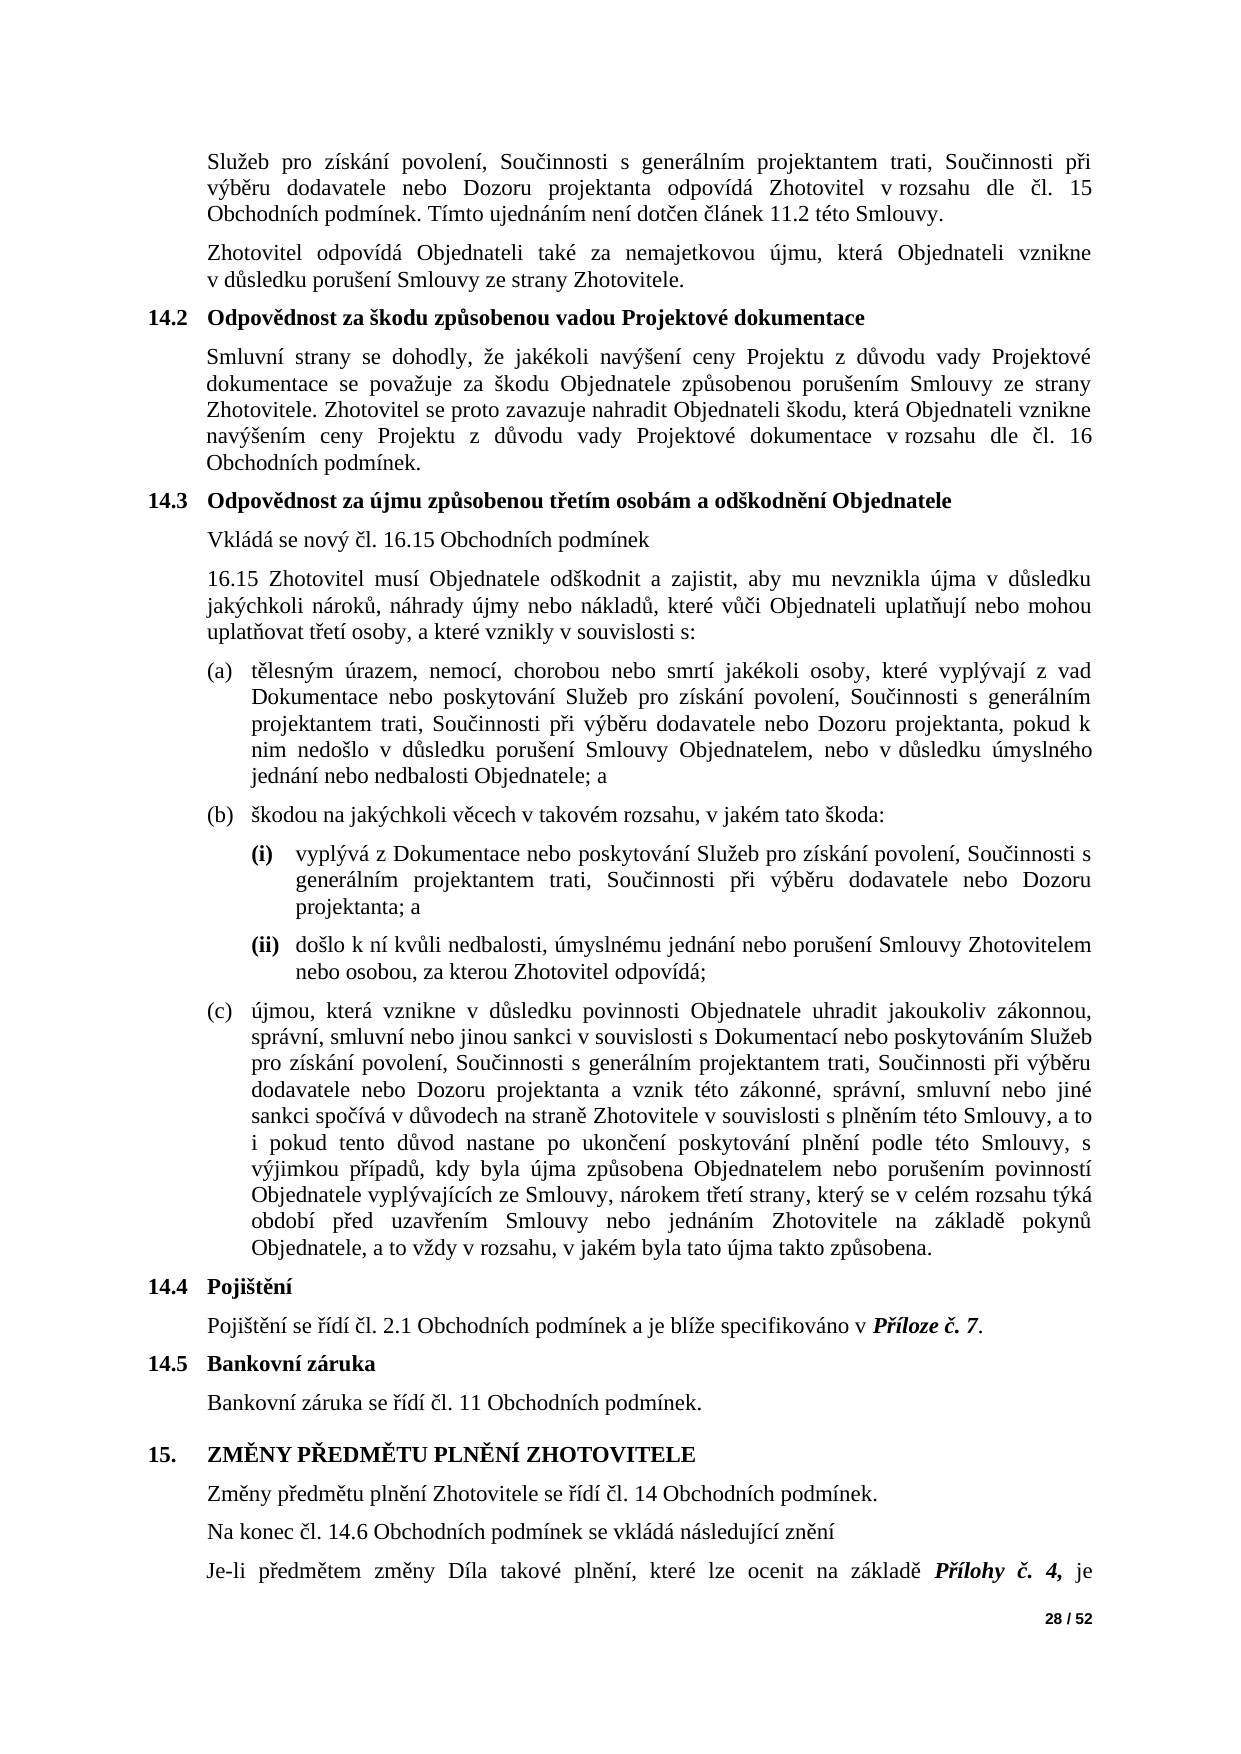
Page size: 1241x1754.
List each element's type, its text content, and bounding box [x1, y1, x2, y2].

text Smluvní strany se dohodly, že jakékoli navýšení ceny Projektu z důvodu vady Projektové dokumentace se považuje za škodu Objednatele způsobenou porušením Smlouvy ze strany Zhotovitele. Zhotovitel se proto zavazuje nahradit Objednateli škodu, která Objednateli vznikne navýšením ceny Projektu z důvodu vady Projektové dokumentace v rozsahu dle čl. 16 Obchodních podmínek. [206, 343, 1092, 475]
text Na konec čl. 14.6 Obchodních podmínek se vkládá následující znění [207, 1518, 1092, 1545]
text Vkládá se nový čl. 16.15 Obchodních podmínek [207, 526, 1092, 553]
text Bankovní záruka [148, 1351, 1092, 1377]
text Odpovědnost za škodu způsobenou vadou Projektové dokumentace [148, 304, 1092, 331]
text Odpovědnost za újmu způsobenou třetím osobám a odškodnění Objednatele [148, 488, 1092, 514]
subtitle ZMĚNY PŘEDMĚTU PLNĚNÍ ZHOTOVITELE [148, 1441, 1092, 1467]
list došlo k ní kvůli nedbalosti, úmyslnému jednání nebo porušení Smlouvy Zhotovitelem nebo osobou, za kterou Zhotovitel odpovídá; [251, 932, 1092, 984]
text tělesným úrazem, nemocí, chorobou nebo smrtí jakékoli osoby, které vyplývají z vad Dokumentace nebo poskytování Služeb pro získání povolení, Součinnosti s generálním projektantem trati, Součinnosti při výběru dodavatele nebo Dozoru projektanta, pokud k nim nedošlo v důsledku porušení Smlouvy Objednatelem, nebo v důsledku úmyslného jednání nebo nedbalosti Objednatele; a [207, 657, 1092, 789]
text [207, 148, 1092, 227]
text Změny předmětu plnění Zhotovitele se řídí čl. 14 Obchodních podmínek. [207, 1479, 1092, 1506]
text škodou na jakýchkoli věcech v takovém rozsahu, v jakém tato škoda: [207, 801, 1092, 827]
text újmou, která vznikne v důsledku povinnosti Objednatele uhradit jakoukoliv zákonnou, správní, smluvní nebo jinou sankci v souvislosti s Dokumentací nebo poskytováním Služeb pro získání povolení, Součinnosti s generálním projektantem trati, Součinnosti při výběru dodavatele nebo Dozoru projektanta a vznik této zákonné, správní, smluvní nebo jiné sankci spočívá v důvodech na straně Zhotovitele v souvislosti s plněním této Smlouvy, a to i pokud tento důvod nastane po ukončení poskytování plnění podle této Smlouvy, s výjimkou případů, kdy byla újma způsobena Objednatelem nebo porušením povinností Objednatele vyplývajících ze Smlouvy, nárokem třetí strany, který se v celém rozsahu týká období před uzavřením Smlouvy nebo jednáním Zhotovitele na základě pokynů Objednatele, a to vždy v rozsahu, v jakém byla tato újma takto způsobena. [207, 997, 1092, 1260]
text Bankovní záruka se řídí čl. 11 Obchodních podmínek. [207, 1389, 1092, 1416]
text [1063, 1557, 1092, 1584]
text 16.15 Zhotovitel musí Objednatele odškodnit a zajistit, aby mu nevznikla újma v důsledku jakýchkoli nároků, náhrady újmy nebo nákladů, které vůči Objednateli uplatňují nebo mohou uplatňovat třetí osoby, a které vznikly v souvislosti s: [207, 565, 1092, 644]
text Pojištění [148, 1273, 1092, 1299]
text Pojištění se řídí čl. 2.1 Obchodních podmínek a je blíže specifikováno v Příloze č. 7. [207, 1312, 1092, 1338]
list vyplývá z Dokumentace nebo poskytování Služeb pro získání povolení, Součinnosti s generálním projektantem trati, Součinnosti při výběru dodavatele nebo Dozoru projektanta; a [251, 840, 1092, 919]
text Zhotovitel odpovídá Objednateli také za nemajetkovou újmu, která Objednateli vznikne v důsledku porušení Smlouvy ze strany Zhotovitele. [207, 239, 1092, 292]
